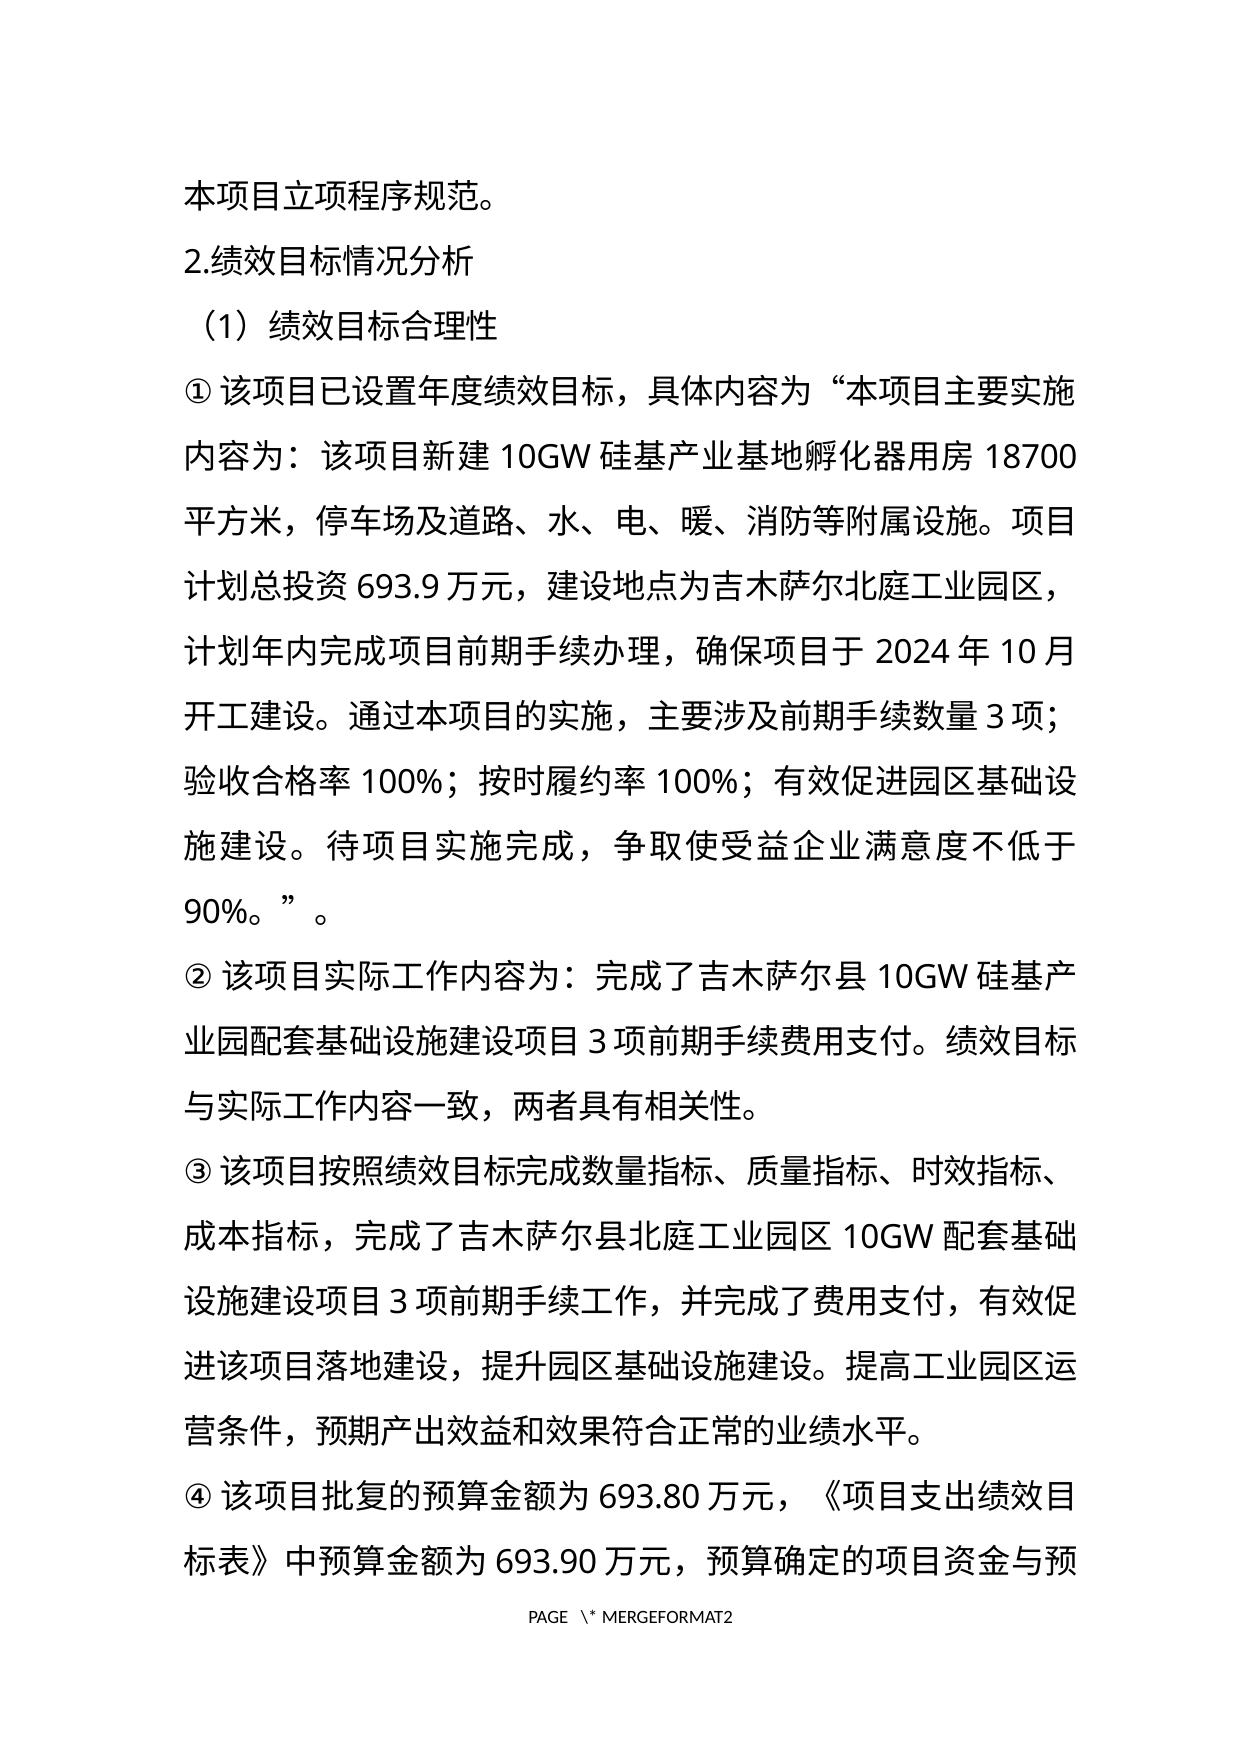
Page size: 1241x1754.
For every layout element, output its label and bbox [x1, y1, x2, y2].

text [183, 162, 1078, 1592]
